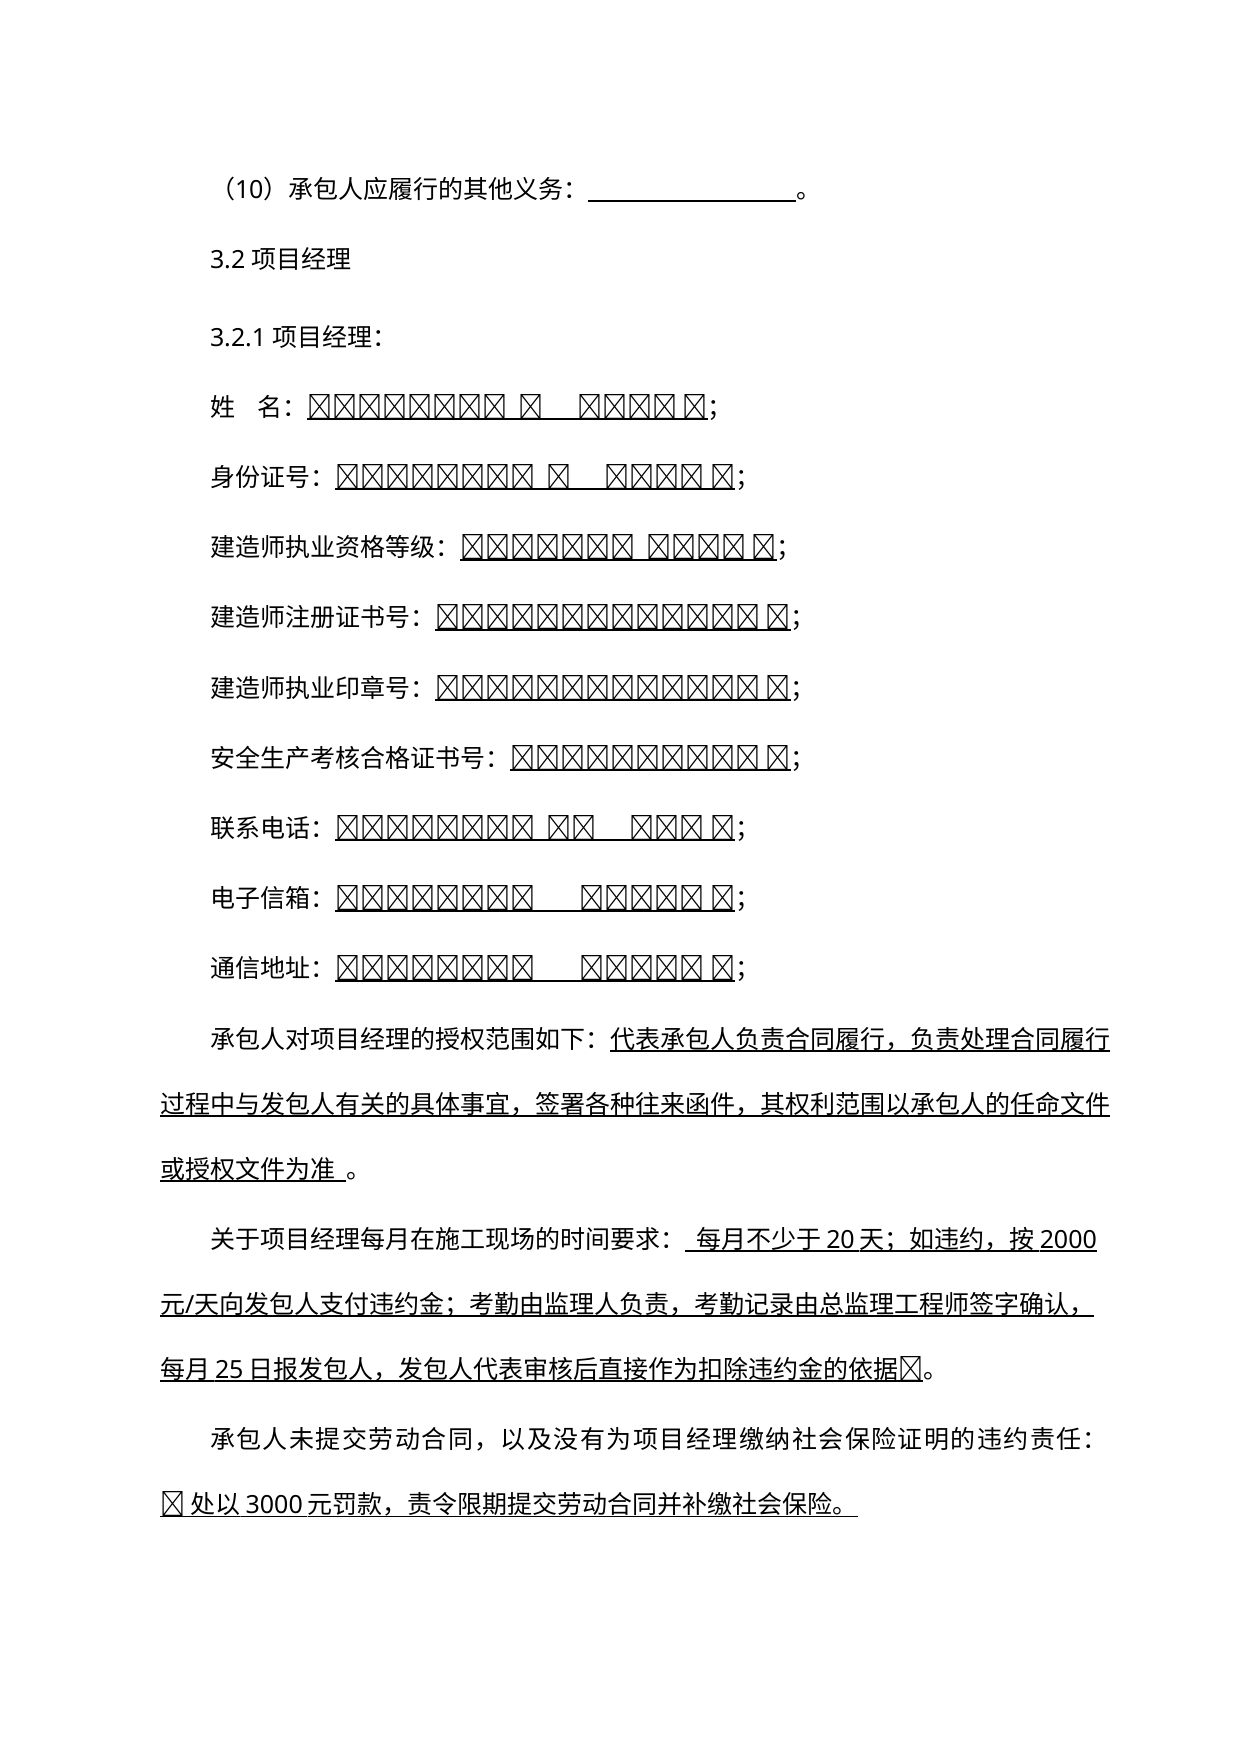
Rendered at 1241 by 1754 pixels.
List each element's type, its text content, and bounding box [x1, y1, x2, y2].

text 建造师执业印章号： ； [160, 654, 1110, 719]
text （10）承包人应履行的其他义务： 。 [160, 155, 1110, 220]
text 通信地址：  ； [160, 934, 1110, 999]
text 承包人未提交劳动合同，以及没有为项目经理缴纳社会保险证明的违约责任：  处以3000元罚款，责令限期提交劳动合同并补缴社会保险。 [160, 1405, 1110, 1535]
text 安全生产考核合格证书号： ； [160, 724, 1110, 789]
text 姓 名：   ； [160, 373, 1110, 438]
text 电子信箱：  ； [160, 864, 1110, 929]
text 承包人对项目经理的授权范围如下：代表承包人负责合同履行，负责处理合同履行过程中与发包人有关的具体事宜，签署各种往来函件，其权利范围以承包人的任命文件或授权文件为准 。 [160, 1005, 1110, 1115]
text 承包人对项目经理的授权范围如下：代表承包人负责合同履行，负责处理合同履行过程中与发包人有关的具体事宜，签署各种往来函件，其权利范围以承包人的任命文件或授权文件为准 。 [160, 1117, 1110, 1200]
text 联系电话：   ； [160, 794, 1110, 859]
text 建造师执业资格等级：  ； [160, 513, 1110, 578]
text 3.2.1 项目经理： [160, 303, 1110, 368]
text 身份证号：   ； [160, 443, 1110, 508]
text 3.2 项目经理 [160, 225, 1110, 290]
text 关于项目经理每月在施工现场的时间要求： 每月不少于20天；如违约，按2000元/天向发包人支付违约金；考勤由监理人负责，考勤记录由总监理工程师签字确认，每月25日报发包人，发包人代表审核后直接作为扣除违约金的依据。 [160, 1205, 1110, 1400]
text 建造师注册证书号： ； [160, 583, 1110, 648]
